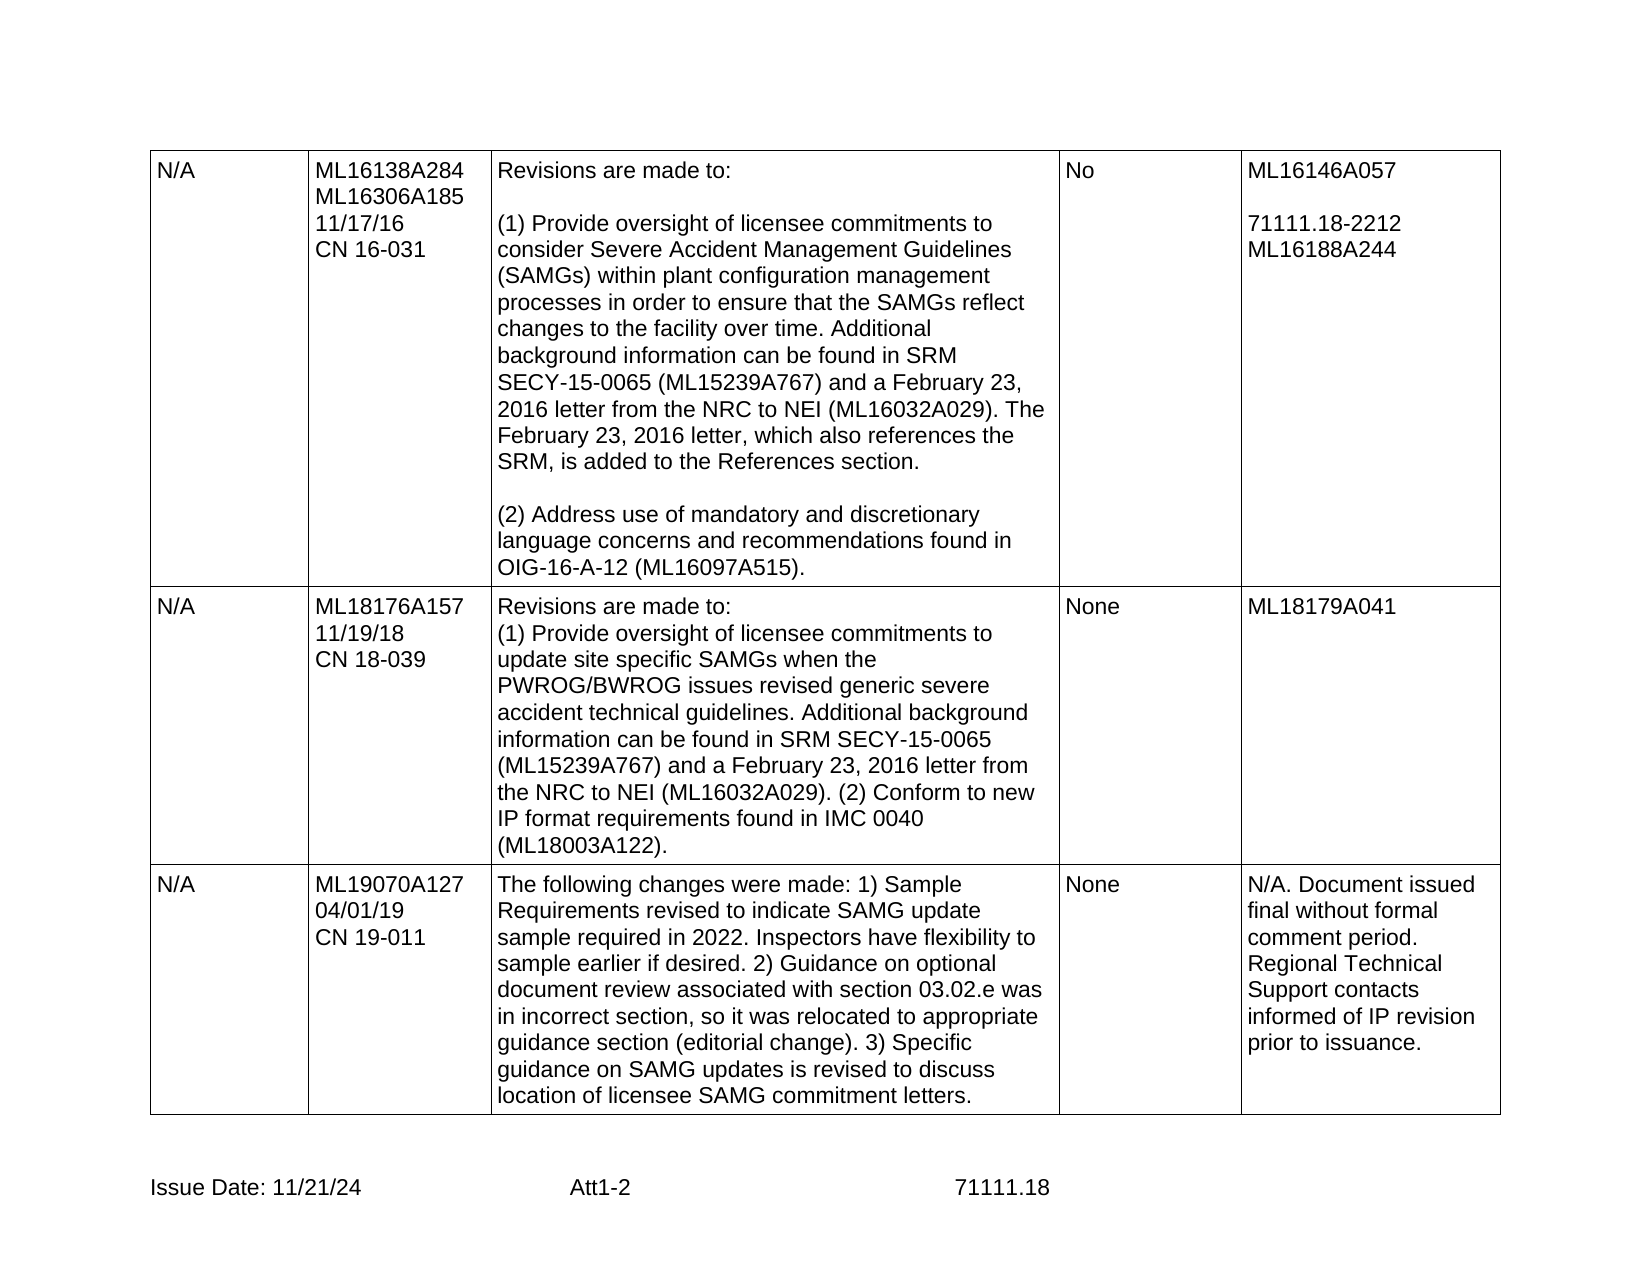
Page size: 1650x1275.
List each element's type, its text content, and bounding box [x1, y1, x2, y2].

table_cell The following changes were made: 1) Sample Requirements revised to indicate SAMG update sample required in 2022. Inspectors have flexibility to sample earlier if desired. 2) Guidance on optional document review associated with section 03.02.e was in incorrect section, so it was relocated to appropriate guidance section (editorial change). 3) Specific guidance on SAMG updates is revised to discuss location of licensee SAMG commitment letters. [492, 865, 1059, 1114]
table_cell N/A [151, 587, 308, 864]
table_cell None [1060, 587, 1241, 864]
table_cell None [1060, 865, 1241, 1114]
table_cell ML16138A284 ML16306A185 11/17/16 CN 16-031 [309, 151, 491, 586]
table_cell ML18176A157 11/19/18 CN 18-039 [309, 587, 491, 864]
table_cell Revisions are made to: (1) Provide oversight of licensee commitments to update site specific SAMGs when the PWROG/BWROG issues revised generic severe accident technical guidelines. Additional background information can be found in SRM SECY‑15-0065 (ML15239A767) and a February 23, 2016 letter from the NRC to NEI (ML16032A029). (2) Conform to new IP format requirements found in IMC 0040 (ML18003A122). [492, 587, 1059, 864]
table_cell No [1060, 151, 1241, 586]
table_cell ML18179A041 [1242, 587, 1500, 864]
table_cell ML16146A057 71111.18-2212 ML16188A244 [1242, 151, 1500, 586]
table_cell N/A [151, 865, 308, 1114]
table_cell Revisions are made to: (1) Provide oversight of licensee commitments to consider Severe Accident Management Guidelines (SAMGs) within plant configuration management processes in order to ensure that the SAMGs reflect changes to the facility over time. Additional background information can be found in SRM SECY‑15-0065 (ML15239A767) and a February 23, 2016 letter from the NRC to NEI (ML16032A029). The February 23, 2016 letter, which also references the SRM, is added to the References section. (2) Address use of mandatory and discretionary language concerns and recommendations found in OIG-16-A-12 (ML16097A515). [492, 151, 1059, 586]
table_cell N/A. Document issued final without formal comment period. Regional Technical Support contacts informed of IP revision prior to issuance. [1242, 865, 1500, 1114]
table_cell ML19070A127 04/01/19 CN 19-011 [309, 865, 491, 1114]
table_cell N/A [151, 151, 308, 586]
